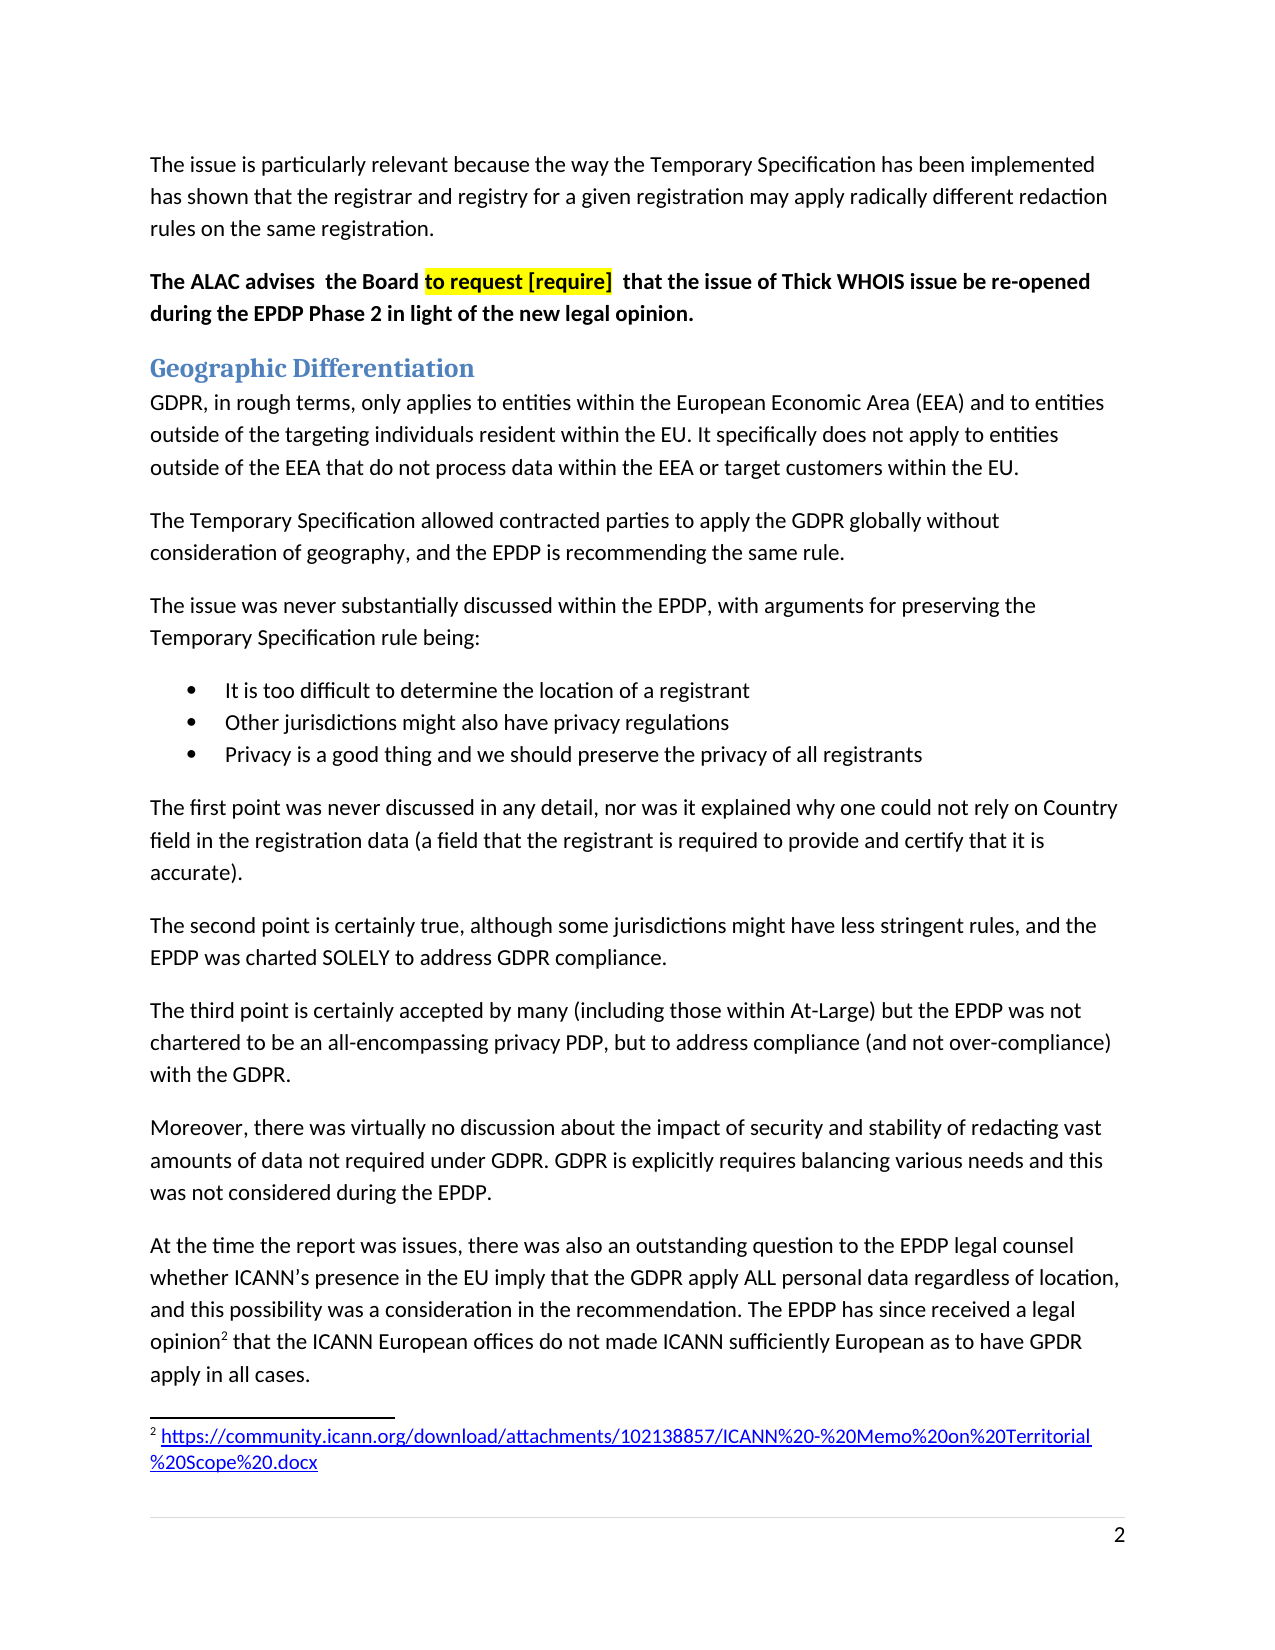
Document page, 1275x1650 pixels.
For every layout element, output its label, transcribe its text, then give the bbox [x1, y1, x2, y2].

text GDPR, in rough terms, only applies to entities within the European Economic Area (EEA) and to entities outside of the targeting individuals resident within the EU. It specifically does not apply to entities outside of the EEA that do not process data within the EEA or target customers within the EU. [150, 388, 1125, 481]
text At the time the report was issues, there was also an outstanding question to the EPDP legal counsel whether ICANN’s presence in the EU imply that the GDPR apply ALL personal data regardless of location, and this possibility was a consideration in the recommendation. The EPDP has since received a legal opinion that the ICANN European offices do not made ICANN sufficiently European as to have GPDR apply in all cases. [150, 1231, 1125, 1388]
text The Temporary Specification allowed contracted parties to apply the GDPR globally without consideration of geography, and the EPDP is recommending the same rule. [150, 506, 1125, 566]
text The third point is certainly accepted by many (including those within At-Large) but the EPDP was not chartered to be an all-encompassing privacy PDP, but to address compliance (and not over-compliance) with the GDPR. [150, 996, 1125, 1088]
list Other jurisdictions might also have privacy regulations [187, 708, 1125, 736]
text The issue was never substantially discussed within the EPDP, with arguments for preserving the Temporary Specification rule being: [150, 591, 1125, 651]
text The first point was never discussed in any detail, nor was it explained why one could not rely on Country field in the registration data (a field that the registrant is required to provide and certify that it is accurate). [150, 793, 1125, 886]
text The issue is particularly relevant because the way the Temporary Specification has been implemented has shown that the registrar and registry for a given registration may apply radically different redaction rules on the same registration. [150, 150, 1125, 242]
list Privacy is a good thing and we should preserve the privacy of all registrants [187, 741, 1125, 768]
text The ALAC advises the Board to request [require] that the issue of Thick WHOIS issue be re-opened during the EPDP Phase 2 in light of the new legal opinion. [150, 267, 1125, 328]
text Moreover, there was virtually no discussion about the impact of security and stability of redacting vast amounts of data not required under GDPR. GDPR is explicitly requires balancing various needs and this was not considered during the EPDP. [150, 1113, 1125, 1206]
subtitle Geographic Differentiation [150, 353, 1125, 384]
list It is too difficult to determine the location of a registrant [187, 676, 1125, 704]
text The second point is certainly true, although some jurisdictions might have less stringent rules, and the EPDP was charted SOLELY to address GDPR compliance. [150, 911, 1125, 971]
